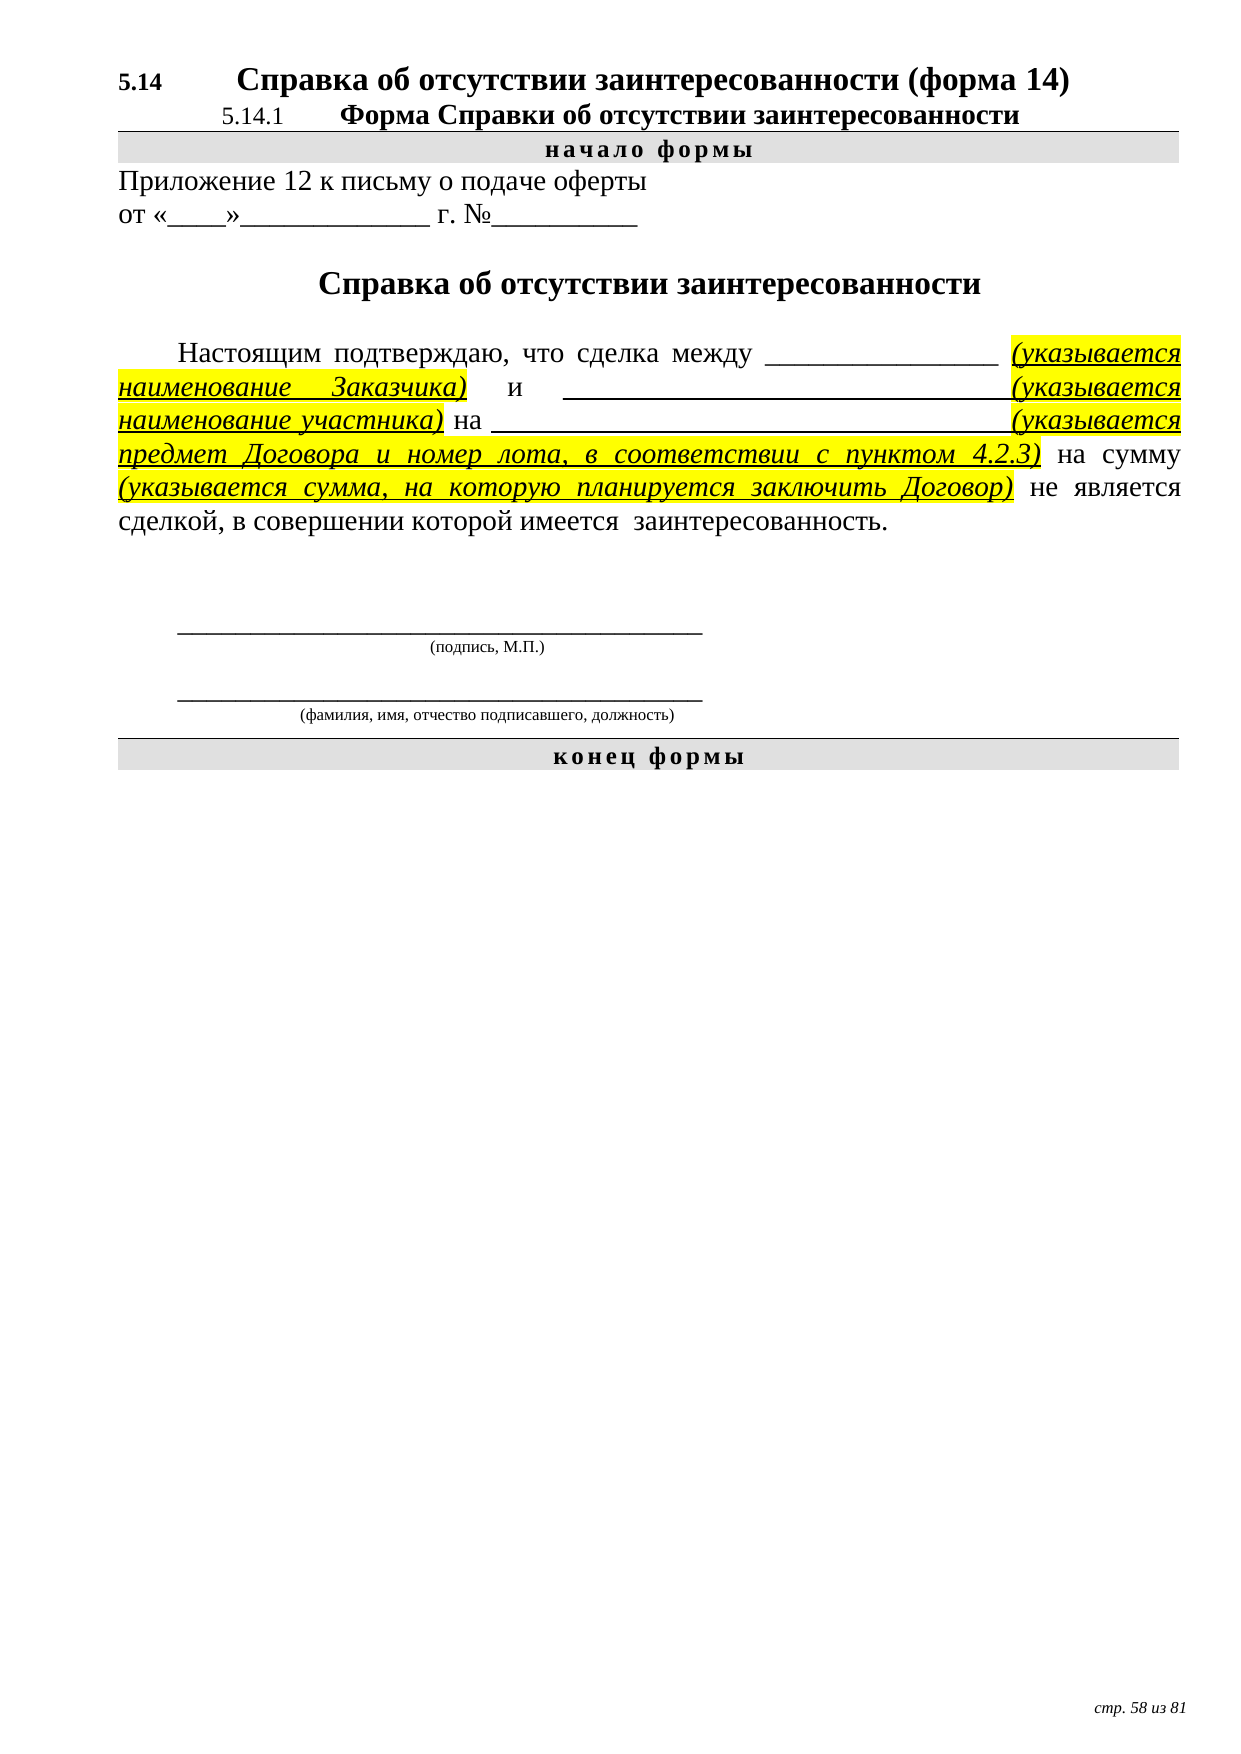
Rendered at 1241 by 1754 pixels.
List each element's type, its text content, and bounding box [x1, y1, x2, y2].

text начало формы [118, 132, 1179, 163]
text Настоящим подтверждаю, что сделка между ________________ (указывается наименование Заказчика) и ____________________________ (указывается наименование участника) на ___________________________________ (указывается предмет Договора и номер лота, в соответствии с пунктом 4.2.3) на сумму (указывается сумма, на которую планируется заключить Договор) не является сделкой, в совершении которой имеется заинтересованность. [118, 436, 1181, 537]
text ____________________________________ [118, 604, 1181, 637]
text (фамилия, имя, отчество подписавшего, должность) [118, 704, 797, 738]
text Приложение 12 к письму о подаче оферты от «____»_____________ г. №__________ [118, 163, 1181, 230]
text Форма Справки об отсутствии заинтересованности [221, 97, 1181, 131]
text Настоящим подтверждаю, что сделка между ________________ (указывается наименование Заказчика) и ____________________________ (указывается наименование участника) на ___________________________________ (указывается предмет Договора и номер лота, в соответствии с пунктом 4.2.3) на сумму (указывается сумма, на которую планируется заключить Договор) не является сделкой, в совершении которой имеется заинтересованность. [118, 335, 1181, 436]
text ____________________________________ [118, 671, 1181, 704]
subtitle Справка об отсутствии заинтересованности (форма 14) [118, 59, 1181, 97]
text Справка об отсутствии заинтересованности [118, 263, 1181, 302]
text (подпись, М.П.) [118, 637, 797, 671]
text конец формы [118, 739, 1179, 770]
